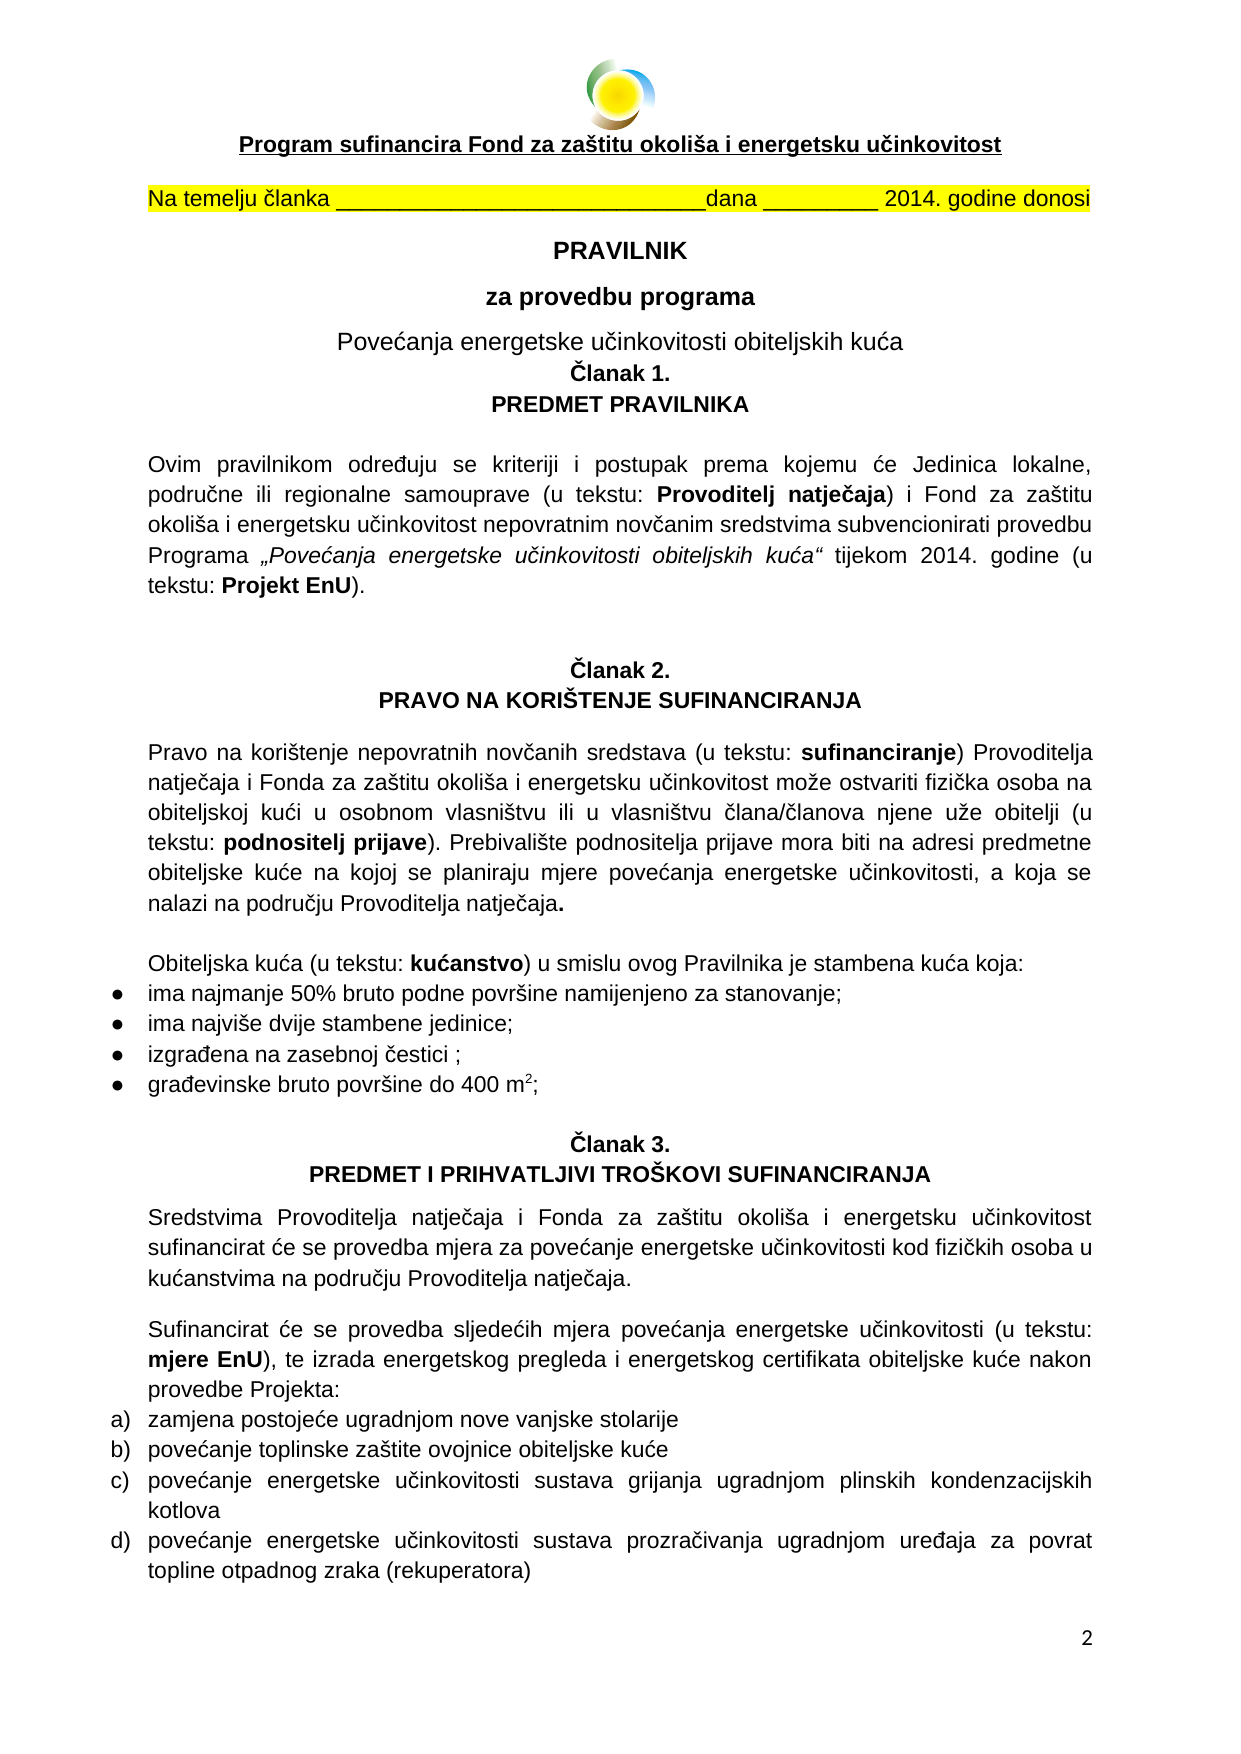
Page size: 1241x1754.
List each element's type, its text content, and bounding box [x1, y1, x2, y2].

text Ovim pravilnikom određuju se kriteriji i postupak prema kojemu će Jedinica lokalne, područne ili regionalne samouprave (u tekstu: Provoditelj natječaja) i Fond za zaštitu okoliša i energetsku učinkovitost nepovratnim novčanim sredstvima subvencionirati provedbu Programa „Povećanja energetske učinkovitosti obiteljskih kuća“ tijekom 2014. godine (u tekstu: Projekt EnU). [148, 451, 1093, 598]
text PREDMET PRAVILNIKA [148, 391, 1093, 417]
text za provedbu programa [148, 282, 1093, 311]
list povećanje energetske učinkovitosti sustava prozračivanja ugradnjom uređaja za povrat topline otpadnog zraka (rekuperatora) [110, 1527, 1093, 1584]
text Sredstvima Provoditelja natječaja i Fonda za zaštitu okoliša i energetsku učinkovitost sufinancirat će se provedba mjera za povećanje energetske učinkovitosti kod fizičkih osoba u kućanstvima na području Provoditelja natječaja. [148, 1204, 1093, 1291]
text PREDMET I PRIHVATLJIVI TROŠKOVI SUFINANCIRANJA [148, 1161, 1093, 1188]
text PRAVO NA KORIŠTENJE SUFINANCIRANJA [148, 687, 1093, 714]
text Povećanja energetske učinkovitosti obiteljskih kuća [148, 327, 1093, 356]
text Članak 2. [148, 657, 1093, 684]
list zamjena postojeće ugradnjom nove vanjske stolarije [110, 1406, 1093, 1433]
text Članak 3. [148, 1131, 1093, 1158]
text Pravo na korištenje nepovratnih novčanih sredstava (u tekstu: sufinanciranje) Provoditelja natječaja i Fonda za zaštitu okoliša i energetsku učinkovitost može ostvariti fizička osoba na obiteljskoj kući u osobnom vlasništvu ili u vlasništvu člana/članova njene uže obitelji (u tekstu: podnositelj prijave). Prebivalište podnositelja prijave mora biti na adresi predmetne obiteljske kuće na kojoj se planiraju mjere povećanja energetske učinkovitosti, a koja se nalazi na području Provoditelja natječaja. [148, 738, 1093, 916]
text Članak 1. [148, 360, 1093, 387]
text Sufinancirat će se provedba sljedećih mjera povećanja energetske učinkovitosti (u tekstu: mjere EnU), te izrada energetskog pregleda i energetskog certifikata obiteljske kuće nakon provedbe Projekta: [148, 1316, 1093, 1402]
text Obiteljska kuća (u tekstu: kućanstvo) u smislu ovog Pravilnika je stambena kuća koja: [148, 950, 1093, 976]
list povećanje toplinske zaštite ovojnice obiteljske kuće [110, 1436, 1093, 1463]
text PRAVILNIK [148, 236, 1093, 265]
list građevinske bruto površine do 400 m2; [110, 1071, 1093, 1097]
list povećanje energetske učinkovitosti sustava grijanja ugradnjom plinskih kondenzacijskih kotlova [110, 1467, 1093, 1523]
list ima najviše dvije stambene jedinice; [110, 1010, 1093, 1037]
list izgrađena na zasebnoj čestici ; [110, 1041, 1093, 1067]
list ima najmanje 50% bruto podne površine namijenjeno za stanovanje; [110, 980, 1093, 1007]
